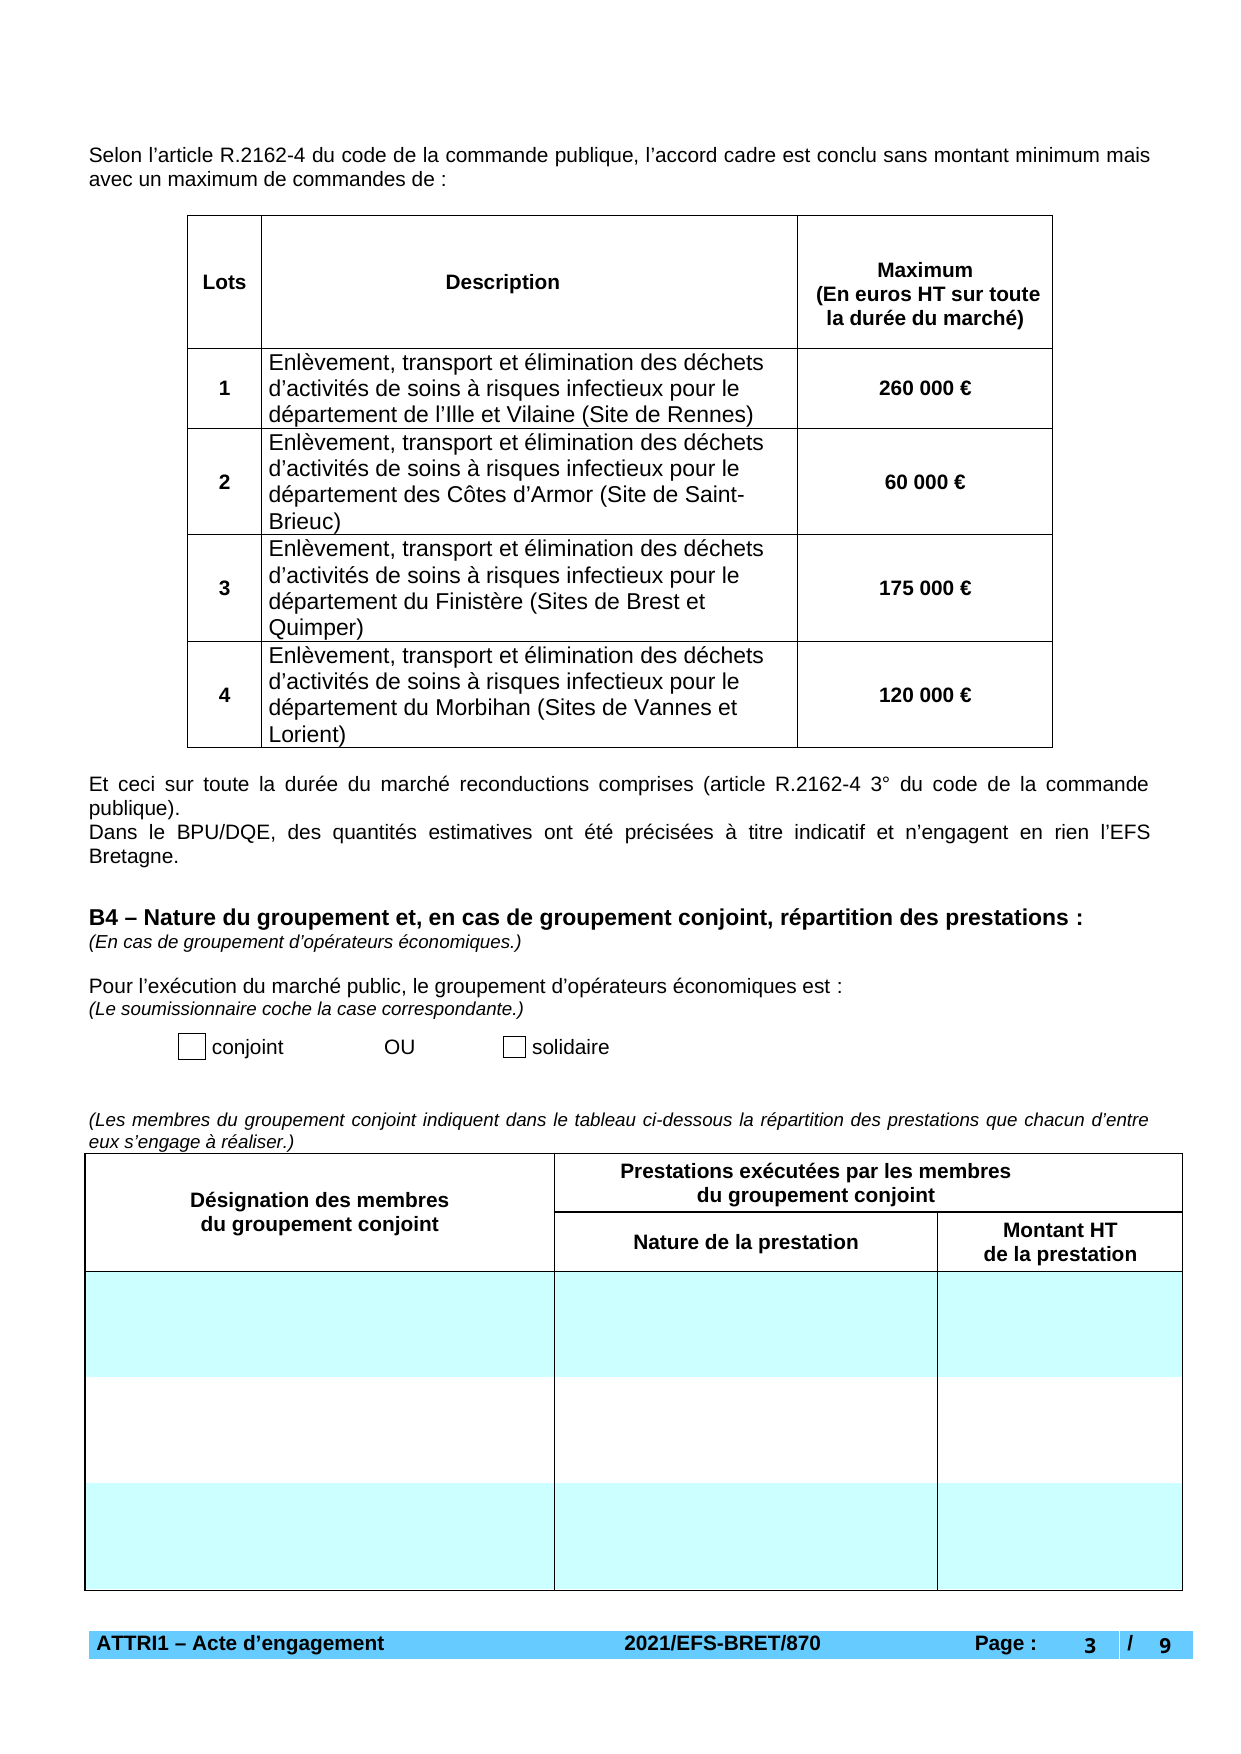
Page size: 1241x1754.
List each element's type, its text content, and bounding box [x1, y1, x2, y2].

text (Le soumissionnaire coche la case correspondante.) [89, 998, 1152, 1019]
text (Les membres du groupement conjoint indiquent dans le tableau ci-dessous la répartition des prestations que chacun d’entre eux s’engage à réaliser.) [89, 1109, 1152, 1152]
text conjoint OU solidaire [89, 1032, 1152, 1060]
text (En cas de groupement d’opérateurs économiques.) [89, 931, 1152, 952]
table_cell Montant HT de la prestation [938, 1213, 1182, 1271]
table_cell 260 000 € [798, 349, 1052, 428]
table_cell 2 [188, 429, 261, 534]
table_cell [938, 1272, 1182, 1377]
text Et ceci sur toute la durée du marché reconductions comprises (article R.2162-4 3° du code de la commande publique). [89, 772, 1152, 820]
table_cell [938, 1483, 1182, 1589]
table_cell 60 000 € [798, 429, 1052, 534]
table_header Prestations exécutées par les membres du groupement conjoint [555, 1154, 1182, 1211]
table_cell [86, 1483, 554, 1589]
table_cell [555, 1377, 937, 1483]
text Pour l’exécution du marché public, le groupement d’opérateurs économiques est : [89, 974, 1152, 998]
table_cell [86, 1272, 554, 1377]
table_header Lots [188, 216, 261, 348]
table_cell [86, 1377, 554, 1483]
text Dans le BPU/DQE, des quantités estimatives ont été précisées à titre indicatif et n’engagent en rien l’EFS Bretagne. [89, 820, 1152, 868]
table_cell 175 000 € [798, 535, 1052, 641]
table_cell 1 [188, 349, 261, 428]
table_cell 3 [188, 535, 261, 641]
table_cell Enlèvement, transport et élimination des déchets d’activités de soins à risques infectieux pour le département de l’Ille et Vilaine (Site de Rennes) [262, 349, 797, 428]
table_cell [555, 1483, 937, 1589]
table_cell Enlèvement, transport et élimination des déchets d’activités de soins à risques infectieux pour le département du Finistère (Sites de Brest et Quimper) [262, 535, 797, 641]
table_header Désignation des membres du groupement conjoint [86, 1154, 554, 1271]
text B4 – Nature du groupement et, en cas de groupement conjoint, répartition des prestations : [89, 904, 1152, 931]
table_cell Enlèvement, transport et élimination des déchets d’activités de soins à risques infectieux pour le département des Côtes d’Armor (Site de Saint-Brieuc) [262, 429, 797, 534]
table_cell [938, 1377, 1182, 1483]
table_cell Enlèvement, transport et élimination des déchets d’activités de soins à risques infectieux pour le département du Morbihan (Sites de Vannes et Lorient) [262, 642, 797, 747]
table_header Maximum (En euros HT sur toute la durée du marché) [798, 216, 1052, 348]
table_cell Nature de la prestation [555, 1213, 937, 1271]
table_cell 120 000 € [798, 642, 1052, 747]
table_cell 4 [188, 642, 261, 747]
text Selon l’article R.2162-4 du code de la commande publique, l’accord cadre est conclu sans montant minimum mais avec un maximum de commandes de : [89, 143, 1152, 191]
table_cell [555, 1272, 937, 1377]
table_header Description [262, 216, 797, 348]
